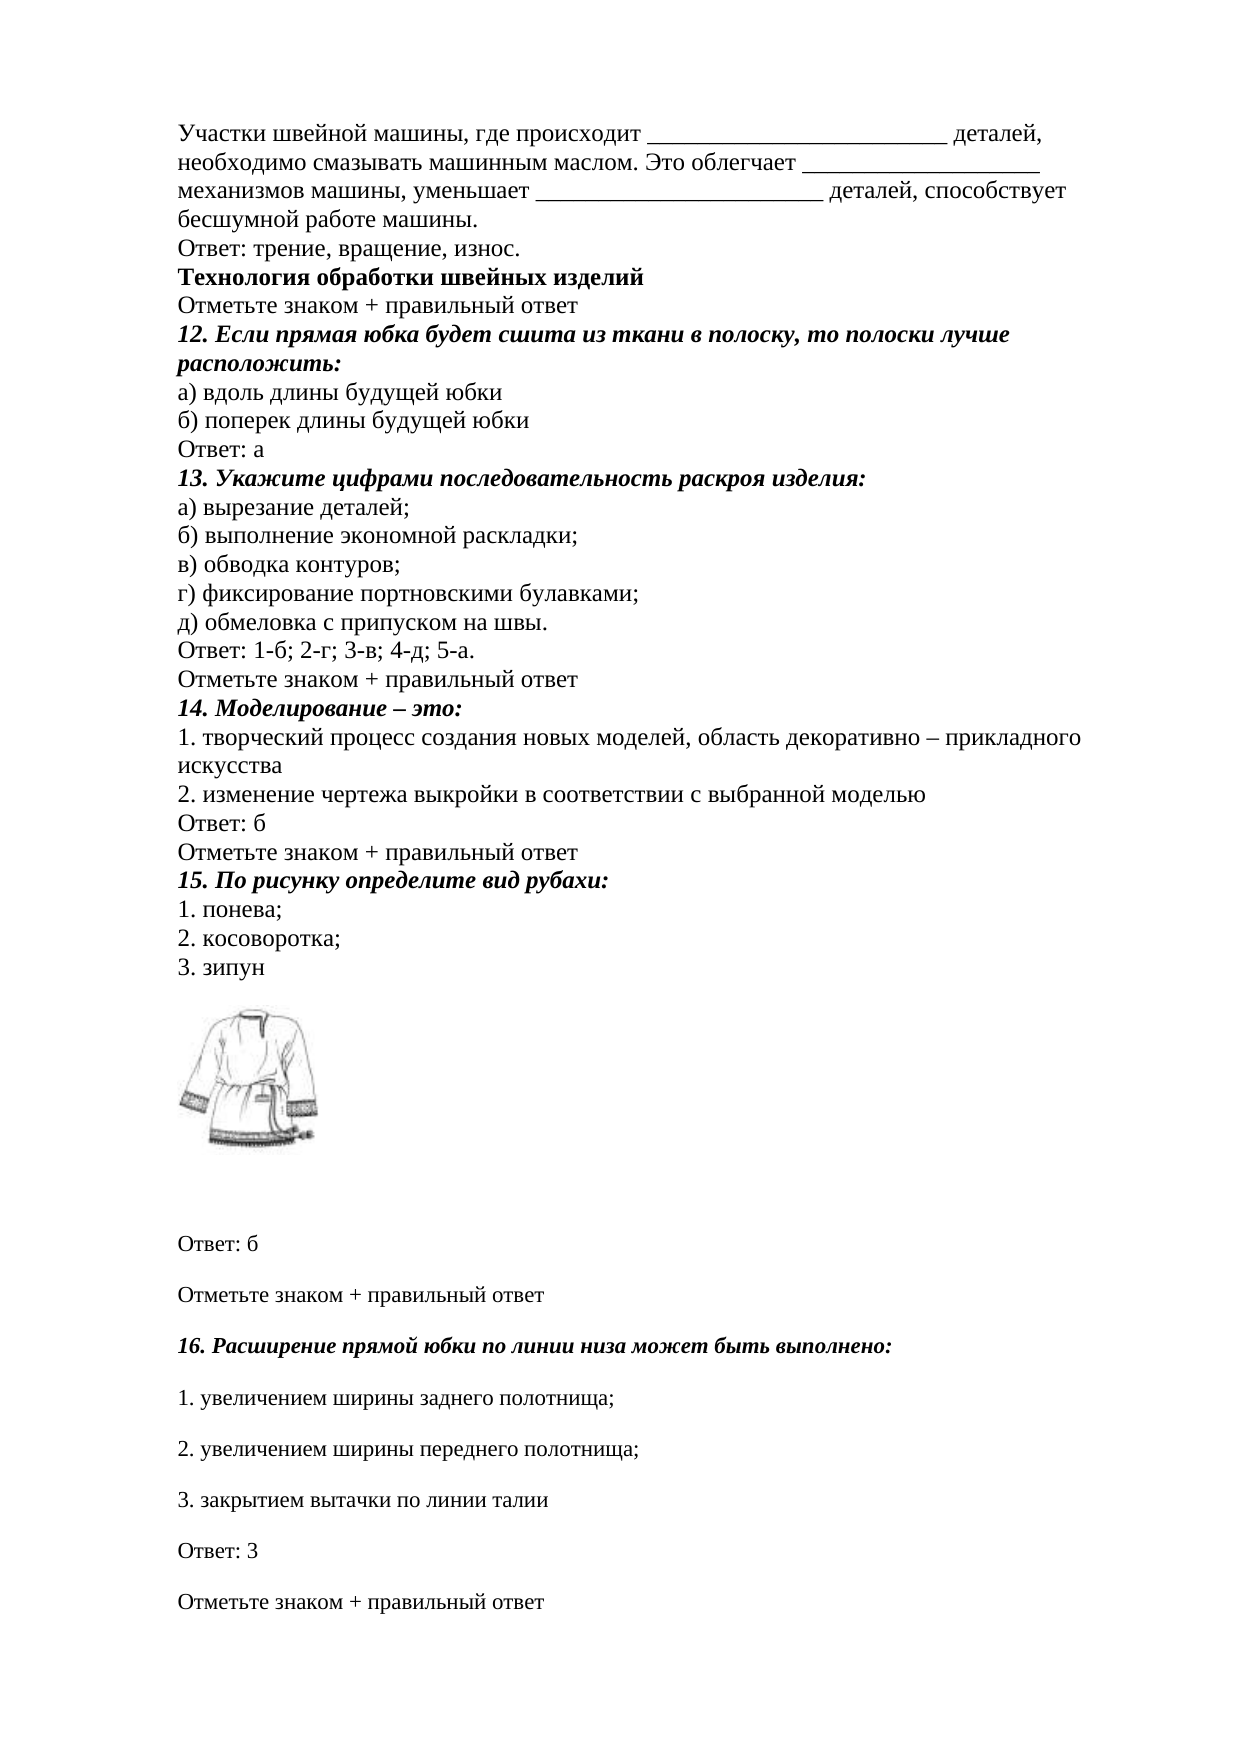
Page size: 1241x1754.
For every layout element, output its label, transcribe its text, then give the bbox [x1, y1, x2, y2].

text Ответ: 3 [177, 1537, 1152, 1563]
text Отметьте знаком + правильный ответ [177, 1588, 1152, 1614]
text 12. Если прямая юбка будет сшита из ткани в полоску, то полоски лучше [177, 319, 1152, 348]
text 1. увеличением ширины заднего полотнища; [177, 1384, 1152, 1410]
text Отметьте знаком + правильный ответ [177, 837, 1152, 866]
text а) вырезание деталей; [177, 492, 1152, 521]
text 2. увеличением ширины переднего полотнища; [177, 1435, 1152, 1461]
text 15. По рисунку определите вид рубахи: [177, 866, 1152, 894]
text 2. косоворотка; [177, 923, 1152, 952]
text 1. понева; [177, 894, 1152, 923]
text Участки швейной машины, где происходит ________________________ деталей, [177, 118, 1152, 147]
text Отметьте знаком + правильный ответ [177, 291, 1152, 319]
text 2. изменение чертежа выкройки в соответствии с выбранной моделью [177, 779, 1152, 808]
text Отметьте знаком + правильный ответ [177, 1282, 1152, 1308]
text искусства [177, 751, 1152, 779]
text д) обмеловка с припуском на швы. [177, 607, 1152, 636]
text Ответ: б [177, 1231, 1152, 1257]
text Технология обработки швейных изделий [177, 262, 1152, 291]
text 3. зипун [177, 952, 1152, 981]
text расположить: [177, 348, 1152, 377]
text Ответ: а [177, 434, 1152, 463]
text б) поперек длины будущей юбки [177, 406, 1152, 434]
text Ответ: б [177, 808, 1152, 837]
text а) вдоль длины будущей юбки [177, 377, 1152, 406]
text 1. творческий процесс создания новых моделей, область декоративно – прикладного [177, 722, 1152, 751]
text 13. Укажите цифрами последовательность раскроя изделия: [177, 463, 1152, 492]
text бесшумной работе машины. [177, 204, 1152, 233]
text Отметьте знаком + правильный ответ [177, 664, 1152, 693]
text б) выполнение экономной раскладки; [177, 521, 1152, 549]
text механизмов машины, уменьшает _______________________ деталей, способствует [177, 176, 1152, 204]
text Ответ: трение, вращение, износ. [177, 233, 1152, 262]
text в) обводка контуров; [177, 549, 1152, 578]
text Ответ: 1-б; 2-г; 3-в; 4-д; 5-а. [177, 636, 1152, 664]
text необходимо смазывать машинным маслом. Это облегчает ___________________ [177, 147, 1152, 176]
text г) фиксирование портновскими булавками; [177, 578, 1152, 607]
text 3. закрытием вытачки по линии талии [177, 1486, 1152, 1512]
text 14. Моделирование – это: [177, 693, 1152, 722]
text 16. Расширение прямой юбки по линии низа может быть выполнено: [177, 1333, 1152, 1359]
